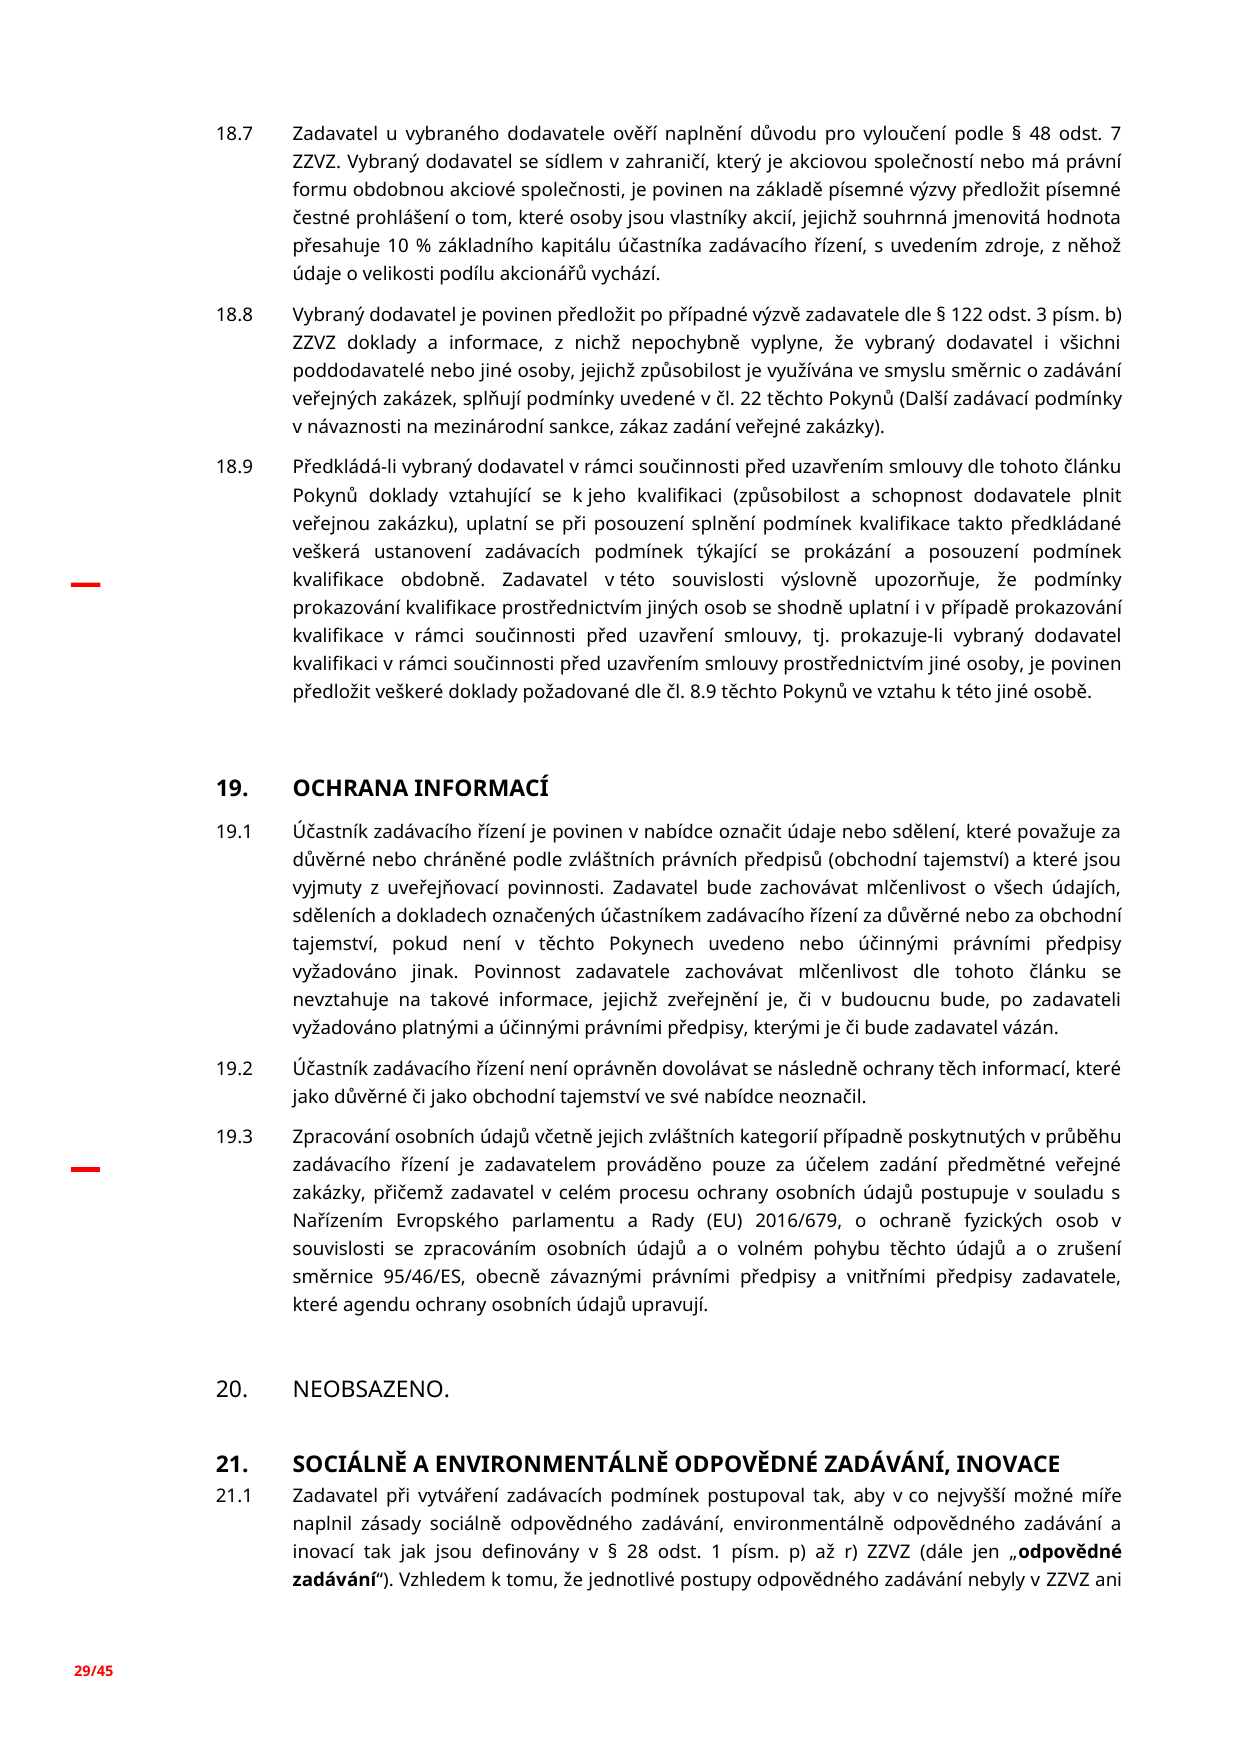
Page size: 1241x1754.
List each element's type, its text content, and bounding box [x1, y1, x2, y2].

text Předkládá-li vybraný dodavatel v rámci součinnosti před uzavřením smlouvy dle tohoto článku Pokynů doklady vztahující se k jeho kvalifikaci (způsobilost a schopnost dodavatele plnit veřejnou zakázku), uplatní se při posouzení splnění podmínek kvalifikace takto předkládané veškerá ustanovení zadávacích podmínek týkající se prokázání a posouzení podmínek kvalifikace obdobně. Zadavatel v této souvislosti výslovně upozorňuje, že podmínky prokazování kvalifikace prostřednictvím jiných osob se shodně uplatní i v případě prokazování kvalifikace v rámci součinnosti před uzavření smlouvy, tj. prokazuje-li vybraný dodavatel kvalifikaci v rámci součinnosti před uzavřením smlouvy prostřednictvím jiné osoby, je povinen předložit veškeré doklady požadované dle čl. 8.9 těchto Pokynů ve vztahu k této jiné osobě. [216, 454, 1122, 703]
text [216, 1482, 1122, 1592]
text Vybraný dodavatel je povinen předložit po případné výzvě zadavatele dle § 122 odst. 3 písm. b) ZZVZ doklady a informace, z nichž nepochybně vyplyne, že vybraný dodavatel i všichni poddodavatelé nebo jiné osoby, jejichž způsobilost je využívána ve smyslu směrnic o zadávání veřejných zakázek, splňují podmínky uvedené v čl. 22 těchto Pokynů (Další zadávací podmínky v návaznosti na mezinárodní sankce, zákaz zadání veřejné zakázky). [216, 301, 1122, 439]
text Účastník zadávacího řízení není oprávněn dovolávat se následně ochrany těch informací, které jako důvěrné či jako obchodní tajemství ve své nabídce neoznačil. [216, 1055, 1122, 1109]
text SOCIÁLNĚ A ENVIRONMENTÁLNĚ ODPOVĚDNÉ ZADÁVÁNÍ, INOVACE [216, 1448, 1122, 1479]
text Neobsazeno. [216, 1373, 1122, 1404]
text Zpracování osobních údajů včetně jejich zvláštních kategorií případně poskytnutých v průběhu zadávacího řízení je zadavatelem prováděno pouze za účelem zadání předmětné veřejné zakázky, přičemž zadavatel v celém procesu ochrany osobních údajů postupuje v souladu s Nařízením Evropského parlamentu a Rady (EU) 2016/679, o ochraně fyzických osob v souvislosti se zpracováním osobních údajů a o volném pohybu těchto údajů a o zrušení směrnice 95/46/ES, obecně závaznými právními předpisy a vnitřními předpisy zadavatele, které agendu ochrany osobních údajů upravují. [216, 1124, 1122, 1317]
text Účastník zadávacího řízení je povinen v nabídce označit údaje nebo sdělení, které považuje za důvěrné nebo chráněné podle zvláštních právních předpisů (obchodní tajemství) a které jsou vyjmuty z uveřejňovací povinnosti. Zadavatel bude zachovávat mlčenlivost o všech údajích, sděleních a dokladech označených účastníkem zadávacího řízení za důvěrné nebo za obchodní tajemství, pokud není v těchto Pokynech uvedeno nebo účinnými právními předpisy vyžadováno jinak. Povinnost zadavatele zachovávat mlčenlivost dle tohoto článku se nevztahuje na takové informace, jejichž zveřejnění je, či v budoucnu bude, po zadavateli vyžadováno platnými a účinnými právními předpisy, kterými je či bude zadavatel vázán. [216, 818, 1122, 1040]
text Zadavatel u vybraného dodavatele ověří naplnění důvodu pro vyloučení podle § 48 odst. 7 ZZVZ. Vybraný dodavatel se sídlem v zahraničí, který je akciovou společností nebo má právní formu obdobnou akciové společnosti, je povinen na základě písemné výzvy předložit písemné čestné prohlášení o tom, které osoby jsou vlastníky akcií, jejichž souhrnná jmenovitá hodnota přesahuje 10 % základního kapitálu účastníka zadávacího řízení, s uvedením zdroje, z něhož údaje o velikosti podílu akcionářů vychází. [216, 121, 1122, 286]
text OCHRANA INFORMACÍ [216, 772, 1122, 803]
